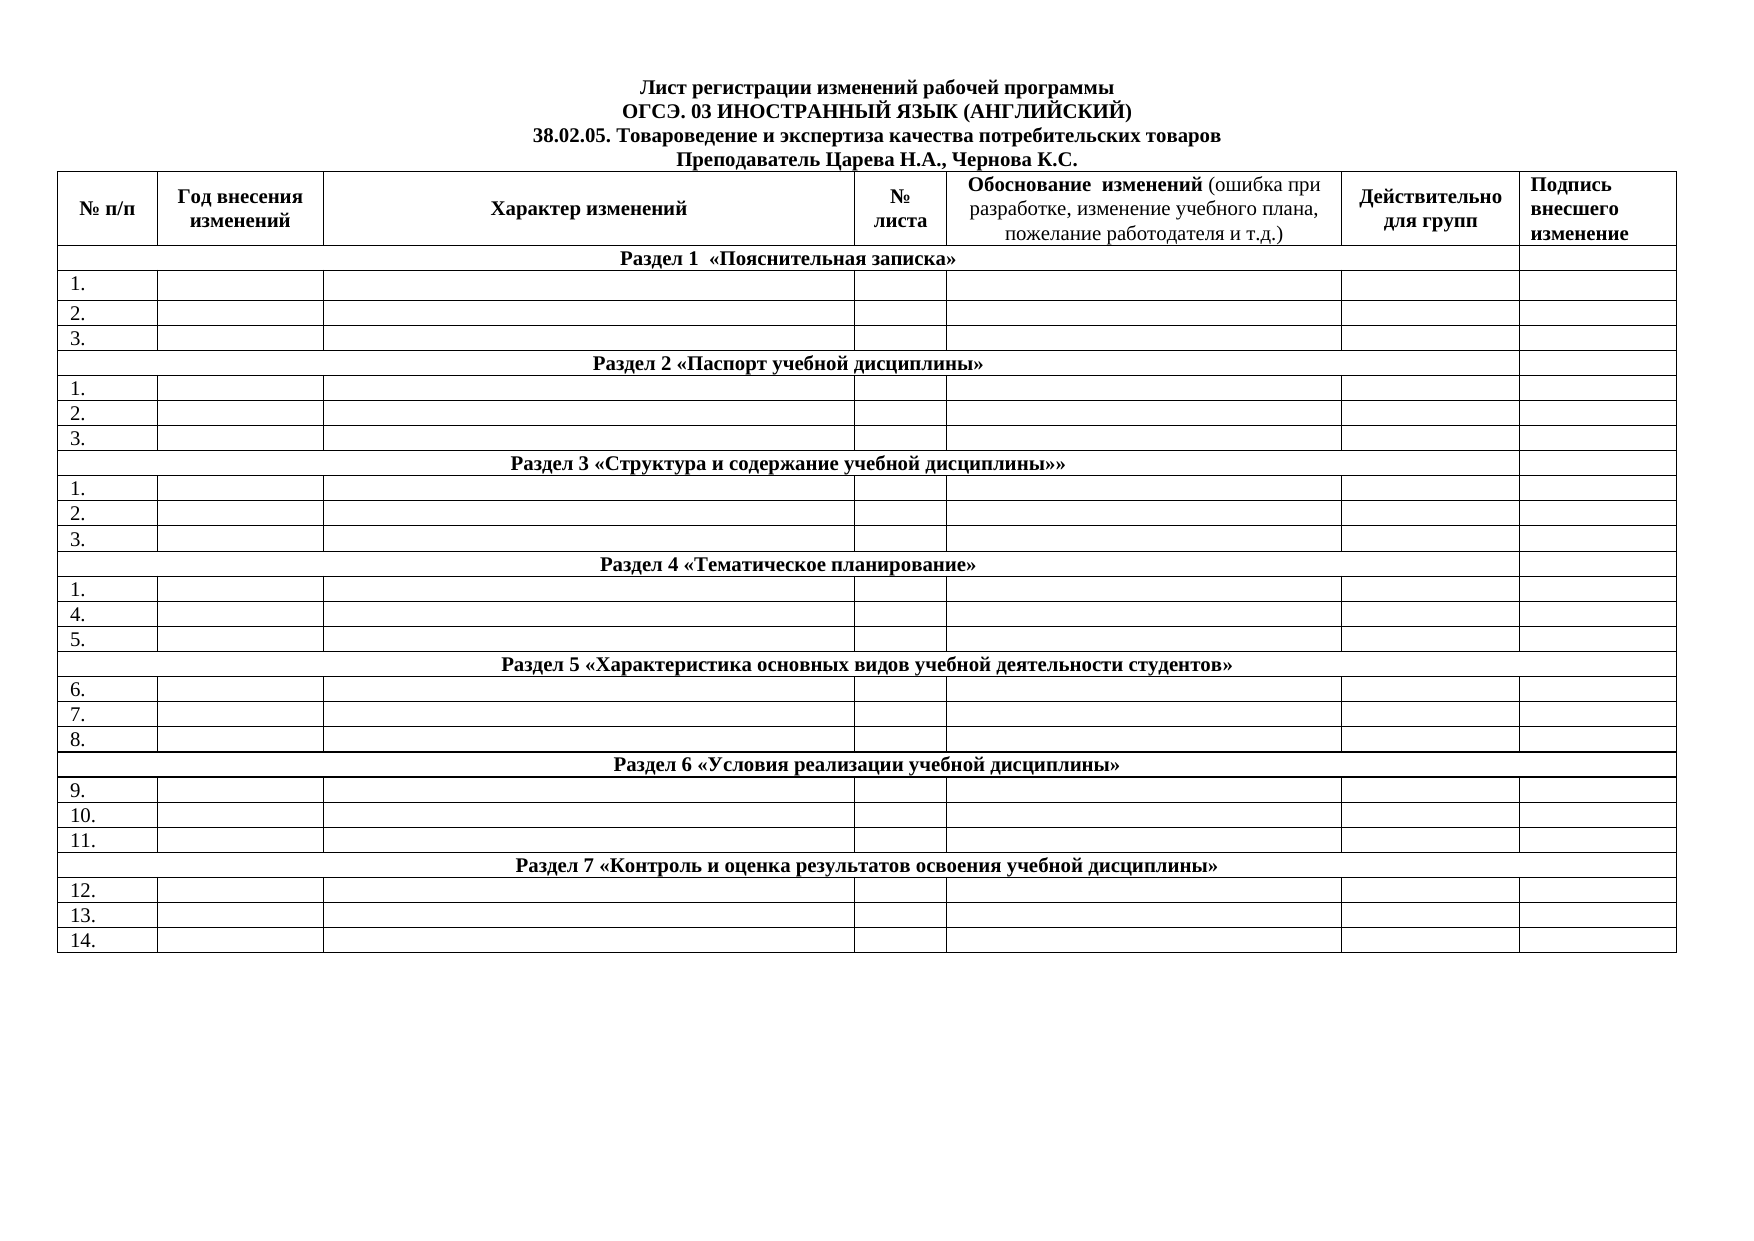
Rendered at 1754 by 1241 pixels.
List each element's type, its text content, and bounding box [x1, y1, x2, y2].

table_header Характер изменений [324, 172, 854, 244]
table_cell [58, 727, 157, 751]
table_header Действительно для групп [1342, 172, 1519, 244]
table_cell [58, 326, 157, 350]
table_cell [158, 727, 323, 751]
table_cell [1520, 326, 1676, 350]
table_cell [1520, 878, 1676, 902]
table_cell [58, 376, 157, 400]
table_cell [1520, 351, 1676, 375]
table_cell [855, 501, 946, 525]
table_cell [1520, 476, 1676, 500]
table_cell [1342, 476, 1519, 500]
table_cell [58, 878, 157, 902]
table_cell [324, 426, 854, 450]
table_cell [324, 803, 854, 827]
table_cell [855, 577, 946, 601]
table_cell [947, 627, 1341, 651]
table_cell [855, 476, 946, 500]
table_cell [947, 903, 1341, 927]
table_cell [158, 803, 323, 827]
table_cell [58, 426, 157, 450]
table_cell [1342, 928, 1519, 952]
table_cell [58, 476, 157, 500]
table_cell [1520, 803, 1676, 827]
table_cell [58, 778, 157, 802]
table_cell [58, 401, 157, 425]
table_cell [947, 501, 1341, 525]
table_cell [158, 702, 323, 726]
table_cell [1520, 778, 1676, 802]
table_cell [1520, 451, 1676, 475]
table_cell [855, 878, 946, 902]
table_cell [158, 326, 323, 350]
table_cell [1342, 426, 1519, 450]
table_cell [1520, 702, 1676, 726]
table_cell [947, 928, 1341, 952]
table_cell [947, 677, 1341, 701]
table_header № листа [855, 172, 946, 244]
table_cell [1520, 577, 1676, 601]
table_cell [947, 577, 1341, 601]
table_cell [1342, 602, 1519, 626]
table_cell [324, 627, 854, 651]
table_cell [855, 426, 946, 450]
table_cell [947, 476, 1341, 500]
table_cell [947, 376, 1341, 400]
table_cell [58, 577, 157, 601]
table_cell [58, 803, 157, 827]
table_cell [1520, 727, 1676, 751]
table_cell [855, 903, 946, 927]
table_cell [1520, 501, 1676, 525]
table_cell [1520, 552, 1676, 576]
table_cell [324, 903, 854, 927]
table_header Подпись внесшего изменение [1520, 172, 1676, 244]
table_cell [855, 602, 946, 626]
table_cell [855, 326, 946, 350]
text 38.02.05. Товароведение и экспертиза качества потребительских товаров [75, 123, 1679, 147]
table_cell [158, 928, 323, 952]
table_cell [1342, 401, 1519, 425]
table_cell Раздел 4 «Тематическое планирование» [58, 552, 1519, 576]
table_cell [1342, 903, 1519, 927]
table_cell [1342, 326, 1519, 350]
table_cell [324, 778, 854, 802]
table_cell [158, 677, 323, 701]
table_cell [855, 828, 946, 852]
text Преподаватель Царева Н.А., Чернова К.С. [75, 147, 1679, 171]
table_cell [324, 501, 854, 525]
table_cell [158, 903, 323, 927]
table_cell [1342, 301, 1519, 324]
table_cell [1342, 803, 1519, 827]
table_cell [1342, 778, 1519, 802]
table_cell [58, 301, 157, 324]
table_cell [324, 928, 854, 952]
table_cell [947, 602, 1341, 626]
table_cell [947, 301, 1341, 324]
table_cell [58, 828, 157, 852]
table_cell [158, 476, 323, 500]
table_cell [158, 828, 323, 852]
table_cell [855, 526, 946, 551]
table_cell [58, 526, 157, 551]
table_cell [158, 778, 323, 802]
table_cell [1342, 376, 1519, 400]
table_cell [324, 526, 854, 551]
table_cell [1520, 376, 1676, 400]
table_header № п/п [58, 172, 157, 244]
table_cell [855, 271, 946, 299]
table_cell [158, 301, 323, 324]
table_cell [58, 928, 157, 952]
table_cell Раздел 2 «Паспорт учебной дисциплины» [58, 351, 1519, 375]
table_cell [1520, 526, 1676, 551]
table_cell [324, 271, 854, 299]
table_cell [324, 476, 854, 500]
table_cell [58, 677, 157, 701]
table_cell [855, 727, 946, 751]
table_cell [158, 526, 323, 551]
table_cell [855, 301, 946, 324]
table_cell [947, 727, 1341, 751]
table_cell [855, 677, 946, 701]
table_cell [324, 401, 854, 425]
table_cell [855, 627, 946, 651]
table_cell [58, 271, 157, 299]
table_cell [855, 928, 946, 952]
table_cell [1520, 677, 1676, 701]
table_cell [58, 903, 157, 927]
table_cell [855, 376, 946, 400]
table_cell [1342, 677, 1519, 701]
text Лист регистрации изменений рабочей программы [75, 75, 1679, 99]
table_cell [158, 602, 323, 626]
table_cell [1520, 271, 1676, 299]
table_cell [947, 401, 1341, 425]
table_cell [324, 326, 854, 350]
table_cell [855, 778, 946, 802]
text ОГСЭ. 03 ИНОСТРАННЫЙ ЯЗЫК (АНГЛИЙСКИЙ) [75, 99, 1679, 123]
table_cell [58, 501, 157, 525]
table_cell [58, 602, 157, 626]
table_cell [158, 426, 323, 450]
table_cell [1342, 526, 1519, 551]
table_cell [947, 803, 1341, 827]
table_cell [158, 271, 323, 299]
table_cell [158, 878, 323, 902]
table_cell [947, 702, 1341, 726]
table_cell Раздел 6 «Условия реализации учебной дисциплины» [58, 753, 1676, 776]
table_cell [855, 401, 946, 425]
table_cell [947, 426, 1341, 450]
table_cell [1520, 627, 1676, 651]
table_cell Раздел 7 «Контроль и оценка результатов освоения учебной дисциплины» [58, 853, 1676, 877]
table_cell [324, 677, 854, 701]
table_cell [855, 702, 946, 726]
table_cell [1342, 577, 1519, 601]
table_cell Раздел 1 «Пояснительная записка» [58, 246, 1519, 269]
table_cell [58, 702, 157, 726]
table_cell [1342, 501, 1519, 525]
table_cell [1520, 928, 1676, 952]
table_cell [947, 271, 1341, 299]
table_cell [324, 878, 854, 902]
table_cell [1520, 426, 1676, 450]
table_cell [947, 526, 1341, 551]
table_cell [1520, 301, 1676, 324]
table_cell [1520, 903, 1676, 927]
table_cell [1520, 401, 1676, 425]
table_header Год внесения изменений [158, 172, 323, 244]
table_cell [324, 577, 854, 601]
table_cell [324, 301, 854, 324]
table_cell [324, 727, 854, 751]
table_cell [855, 803, 946, 827]
table_cell [947, 326, 1341, 350]
table_cell [1342, 627, 1519, 651]
table_cell [324, 602, 854, 626]
table_cell [1520, 246, 1676, 269]
table_cell [1342, 878, 1519, 902]
table_cell [324, 702, 854, 726]
table_cell [1520, 602, 1676, 626]
table_cell [158, 577, 323, 601]
table_cell [158, 376, 323, 400]
table_cell [947, 828, 1341, 852]
table_cell [1342, 702, 1519, 726]
table_cell [324, 828, 854, 852]
table_cell [1342, 727, 1519, 751]
table_cell [158, 401, 323, 425]
table_cell [158, 501, 323, 525]
table_header Обоснование изменений (ошибка при разработке, изменение учебного плана, пожелание работодателя и т.д.) [947, 172, 1341, 244]
table_cell [947, 878, 1341, 902]
table_cell Раздел 3 «Структура и содержание учебной дисциплины»» [58, 451, 1519, 475]
table_cell [1520, 828, 1676, 852]
table_cell Раздел 5 «Характеристика основных видов учебной деятельности студентов» [58, 652, 1676, 676]
table_cell [324, 376, 854, 400]
table_cell [1342, 271, 1519, 299]
table_cell [158, 627, 323, 651]
table_cell [1342, 828, 1519, 852]
table_cell [58, 627, 157, 651]
table_cell [947, 778, 1341, 802]
